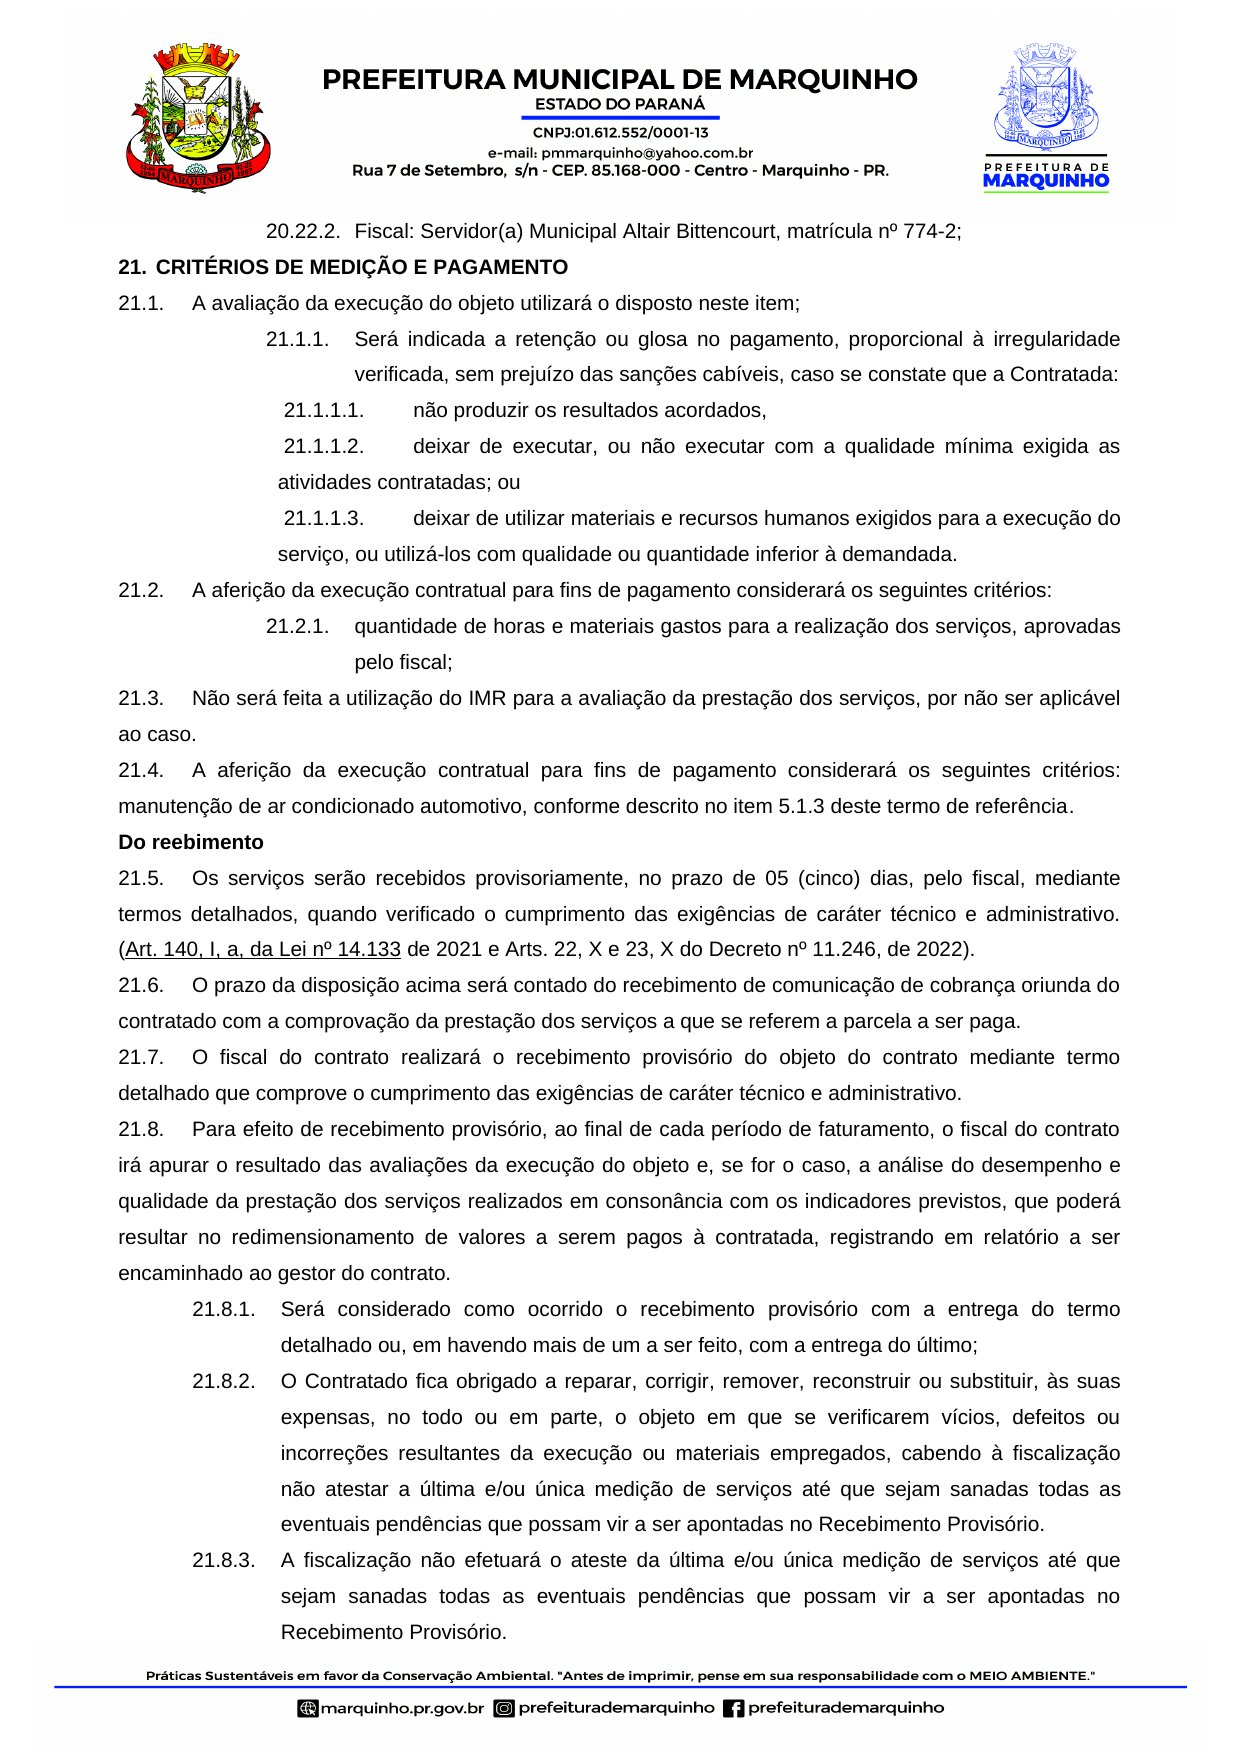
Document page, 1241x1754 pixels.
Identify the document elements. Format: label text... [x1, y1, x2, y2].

text A avaliação da execução do objeto utilizará o disposto neste item; [118, 290, 1122, 314]
text Será indicada a retenção ou glosa no pagamento, proporcional à irregularidade verificada, sem prejuízo das sanções cabíveis, caso se constate que a Contratada: [266, 326, 1122, 386]
picture [30, 1638, 1210, 1747]
picture [60, 14, 1181, 218]
text A aferição da execução contratual para fins de pagamento considerará os seguintes critérios: manutenção de ar condicionado automotivo, conforme descrito no item 5.1.3 deste termo de referência. [118, 758, 1122, 817]
text A fiscalização não efetuará o ateste da última e/ou única medição de serviços até que sejam sanadas todas as eventuais pendências que possam vir a ser apontadas no Recebimento Provisório. [192, 1548, 1122, 1644]
text CRITÉRIOS DE MEDIÇÃO E PAGAMENTO [118, 254, 1122, 278]
text Fiscal: Servidor(a) Municipal Altair Bittencourt, matrícula nº 774-2; [266, 218, 1122, 242]
text quantidade de horas e materiais gastos para a realização dos serviços, aprovadas pelo fiscal; [266, 614, 1122, 674]
text Será considerado como ocorrido o recebimento provisório com a entrega do termo detalhado ou, em havendo mais de um a ser feito, com a entrega do último; [192, 1297, 1122, 1357]
text O prazo da disposição acima será contado do recebimento de comunicação de cobrança oriunda do contratado com a comprovação da prestação dos serviços a que se referem a parcela a ser paga. [118, 973, 1122, 1033]
text Para efeito de recebimento provisório, ao final de cada período de faturamento, o fiscal do contrato irá apurar o resultado das avaliações da execução do objeto e, se for o caso, a análise do desempenho e qualidade da prestação dos serviços realizados em consonância com os indicadores previstos, que poderá resultar no redimensionamento de valores a serem pagos à contratada, registrando em relatório a ser encaminhado ao gestor do contrato. [118, 1117, 1122, 1285]
text deixar de executar, ou não executar com a qualidade mínima exigida as atividades contratadas; ou [278, 434, 1122, 494]
text A aferição da execução contratual para fins de pagamento considerará os seguintes critérios: [118, 578, 1122, 602]
text Do reebimento [118, 829, 1122, 853]
text não produzir os resultados acordados, [278, 398, 1122, 422]
text deixar de utilizar materiais e recursos humanos exigidos para a execução do serviço, ou utilizá-los com qualidade ou quantidade inferior à demandada. [278, 506, 1122, 566]
text Os serviços serão recebidos provisoriamente, no prazo de 05 (cinco) dias, pelo fiscal, mediante termos detalhados, quando verificado o cumprimento das exigências de caráter técnico e administrativo. (Art. 140, I, a, da Lei nº 14.133 de 2021 e Arts. 22, X e 23, X do Decreto nº 11.246, de 2022). [118, 865, 1122, 961]
text O fiscal do contrato realizará o recebimento provisório do objeto do contrato mediante termo detalhado que comprove o cumprimento das exigências de caráter técnico e administrativo. [118, 1045, 1122, 1105]
text O Contratado fica obrigado a reparar, corrigir, remover, reconstruir ou substituir, às suas expensas, no todo ou em parte, o objeto em que se verificarem vícios, defeitos ou incorreções resultantes da execução ou materiais empregados, cabendo à fiscalização não atestar a última e/ou única medição de serviços até que sejam sanadas todas as eventuais pendências que possam vir a ser apontadas no Recebimento Provisório. [192, 1368, 1122, 1536]
text Não será feita a utilização do IMR para a avaliação da prestação dos serviços, por não ser aplicável ao caso. [118, 686, 1122, 746]
